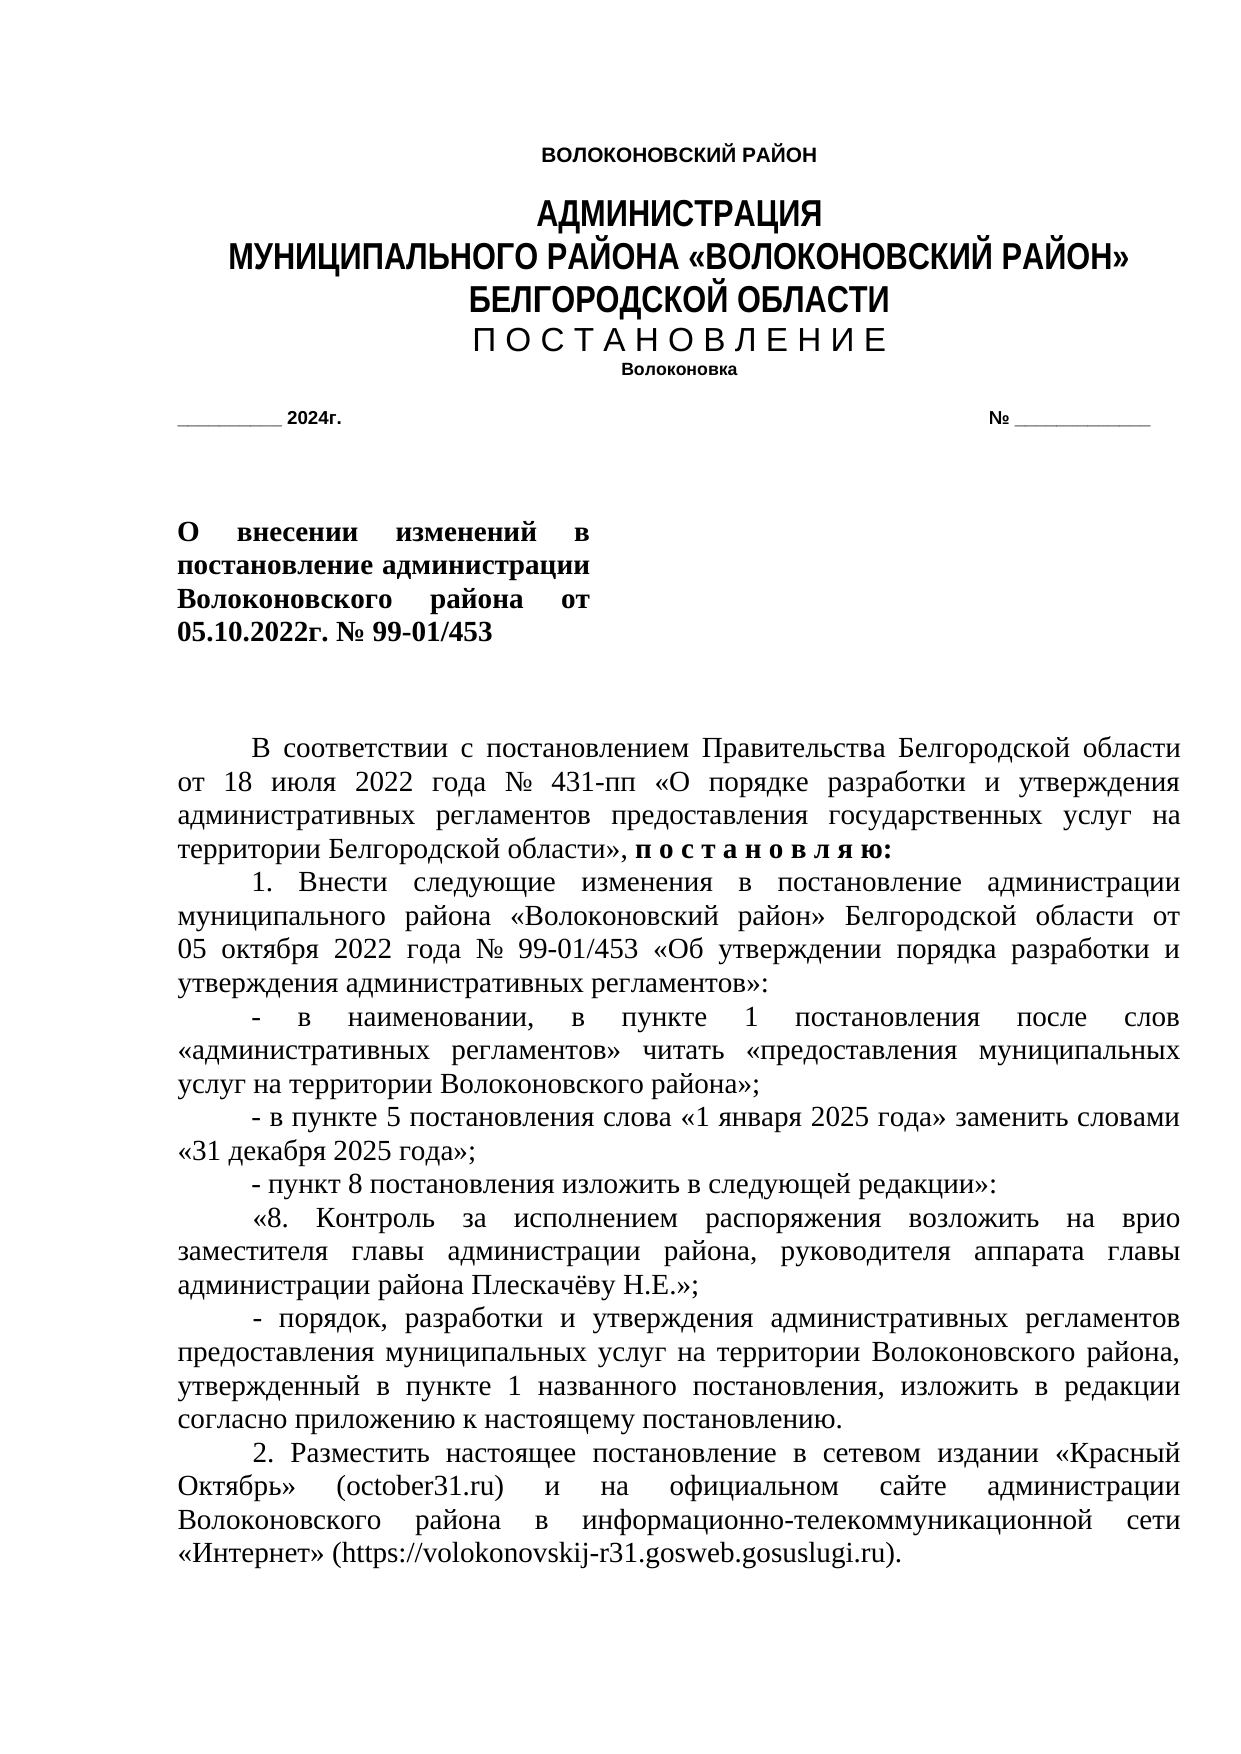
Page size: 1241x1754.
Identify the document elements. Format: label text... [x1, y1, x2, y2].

text «8. Контроль за исполнением распоряжения возложить на врио заместителя главы администрации района, руководителя аппарата главы администрации района Плескачёву Н.Е.»; [177, 1200, 1181, 1301]
text О внесении изменений в постановление администрации Волоконовского района от 05.10.2022г. № 99-01/453 [177, 514, 590, 648]
text АДМИНИСТРАЦИЯ [177, 191, 1181, 234]
text БЕЛГОРОДСКОЙ ОБЛАСТИ [177, 277, 1181, 320]
text 2. Разместить настоящее постановление в сетевом издании «Красный Октябрь» (october31.ru) и на официальном сайте администрации Волоконовского района в информационно-телекоммуникационной сети «Интернет» (https://volokonovskij-r31.gosweb.gosuslugi.ru). [177, 1435, 1181, 1569]
text ВОЛОКОНОВСКИЙ РАЙОН [177, 143, 1181, 167]
text Волоконовка [177, 358, 1181, 379]
text - в пункте 5 постановления слова «1 января 2025 года» заменить словами «31 декабря 2025 года»; [177, 1099, 1181, 1166]
text П о с т а н о в л е н и е [177, 320, 1181, 358]
text __________ 2024г. № _____________ [177, 407, 1181, 428]
text - пункт 8 постановления изложить в следующей редакции»: [177, 1166, 1181, 1200]
text - в наименовании, в пункте 1 постановления после слов «административных регламентов» читать «предоставления муниципальных услуг на территории Волоконовского района»; [177, 999, 1181, 1099]
text МУНИЦИПАЛЬНОГО РАЙОНА «ВОЛОКОНОВСКИЙ РАЙОН» [177, 234, 1181, 277]
text - порядок, разработки и утверждения административных регламентов предоставления муниципальных услуг на территории Волоконовского района, утвержденный в пункте 1 названного постановления, изложить в редакции согласно приложению к настоящему постановлению. [177, 1301, 1181, 1435]
text 1. Внести следующие изменения в постановление администрации муниципального района «Волоконовский район» Белгородской области от 05 октября 2022 года № 99-01/453 «Об утверждении порядка разработки и утверждения административных регламентов»: [177, 864, 1181, 999]
text В соответствии с постановлением Правительства Белгородской области от 18 июля 2022 года № 431-пп «О порядке разработки и утверждения административных регламентов предоставления государственных услуг на территории Белгородской области», п о с т а н о в л я ю: [177, 730, 1181, 864]
